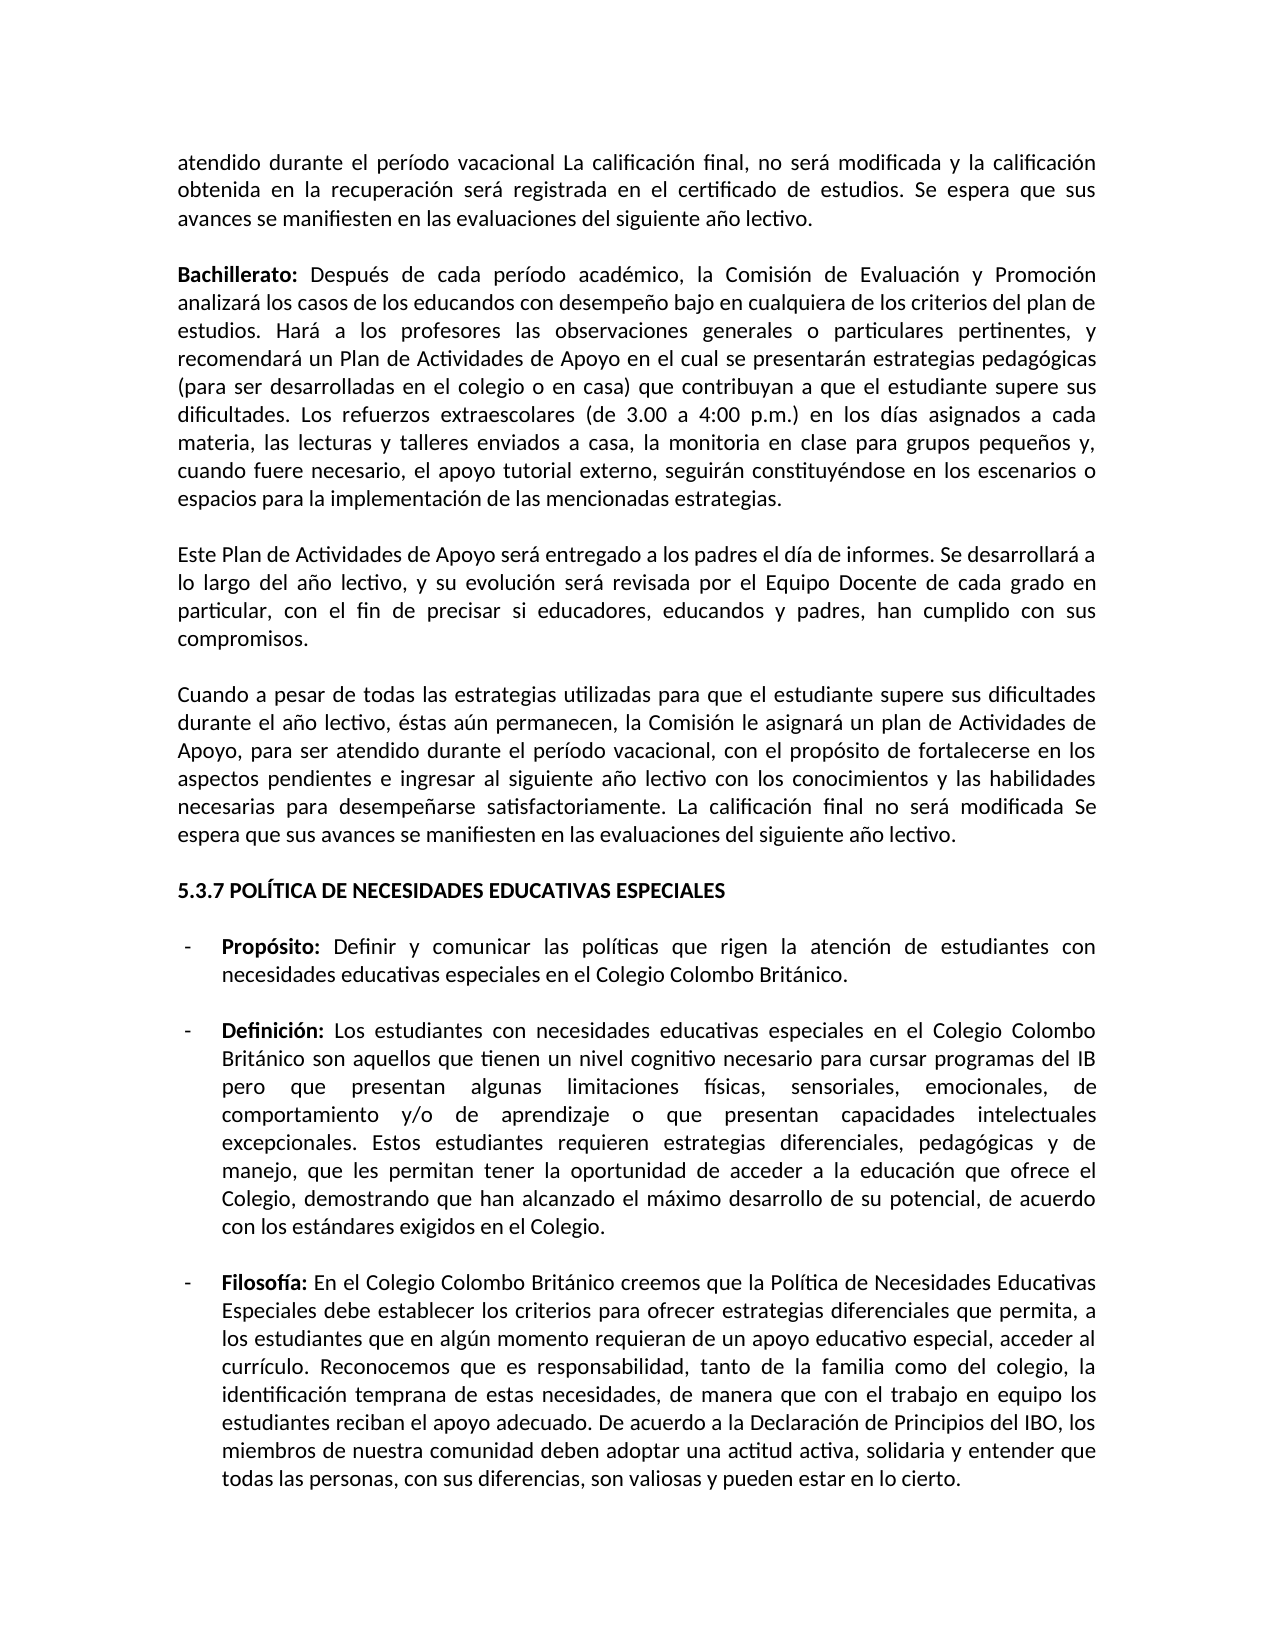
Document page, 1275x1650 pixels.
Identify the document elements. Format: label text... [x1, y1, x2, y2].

list Definición: Los estudiantes con necesidades educativas especiales en el Colegio Colombo Británico son aquellos que tienen un nivel cognitivo necesario para cursar programas del IB pero que presentan algunas limitaciones físicas, sensoriales, emocionales, de comportamiento y/o de aprendizaje o que presentan capacidades intelectuales excepcionales. Estos estudiantes requieren estrategias diferenciales, pedagógicas y de manejo, que les permitan tener la oportunidad de acceder a la educación que ofrece el Colegio, demostrando que han alcanzado el máximo desarrollo de su potencial, de acuerdo con los estándares exigidos en el Colegio. [184, 1016, 1098, 1240]
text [177, 148, 1098, 232]
text Bachillerato: Después de cada período académico, la Comisión de Evaluación y Promoción analizará los casos de los educandos con desempeño bajo en cualquiera de los criterios del plan de estudios. Hará a los profesores las observaciones generales o particulares pertinentes, y recomendará un Plan de Actividades de Apoyo en el cual se presentarán estrategias pedagógicas (para ser desarrolladas en el colegio o en casa) que contribuyan a que el estudiante supere sus dificultades. Los refuerzos extraescolares (de 3.00 a 4:00 p.m.) en los días asignados a cada materia, las lecturas y talleres enviados a casa, la monitoria en clase para grupos pequeños y, cuando fuere necesario, el apoyo tutorial externo, seguirán constituyéndose en los escenarios o espacios para la implementación de las mencionadas estrategias. [177, 260, 1098, 512]
text Cuando a pesar de todas las estrategias utilizadas para que el estudiante supere sus dificultades durante el año lectivo, éstas aún permanecen, la Comisión le asignará un plan de Actividades de Apoyo, para ser atendido durante el período vacacional, con el propósito de fortalecerse en los aspectos pendientes e ingresar al siguiente año lectivo con los conocimientos y las habilidades necesarias para desempeñarse satisfactoriamente. La calificación final no será modificada Se espera que sus avances se manifiesten en las evaluaciones del siguiente año lectivo. [177, 680, 1098, 848]
list Propósito: Definir y comunicar las políticas que rigen la atención de estudiantes con necesidades educativas especiales en el Colegio Colombo Británico. [184, 932, 1098, 988]
text Este Plan de Actividades de Apoyo será entregado a los padres el día de informes. Se desarrollará a lo largo del año lectivo, y su evolución será revisada por el Equipo Docente de cada grado en particular, con el fin de precisar si educadores, educandos y padres, han cumplido con sus compromisos. [177, 540, 1098, 652]
text 5.3.7 POLÍTICA DE NECESIDADES EDUCATIVAS ESPECIALES [177, 876, 1098, 904]
list Filosofía: En el Colegio Colombo Británico creemos que la Política de Necesidades Educativas Especiales debe establecer los criterios para ofrecer estrategias diferenciales que permita, a los estudiantes que en algún momento requieran de un apoyo educativo especial, acceder al currículo. Reconocemos que es responsabilidad, tanto de la familia como del colegio, la identificación temprana de estas necesidades, de manera que con el trabajo en equipo los estudiantes reciban el apoyo adecuado. De acuerdo a la Declaración de Principios del IBO, los miembros de nuestra comunidad deben adoptar una actitud activa, solidaria y entender que todas las personas, con sus diferencias, son valiosas y pueden estar en lo cierto. [184, 1268, 1098, 1493]
